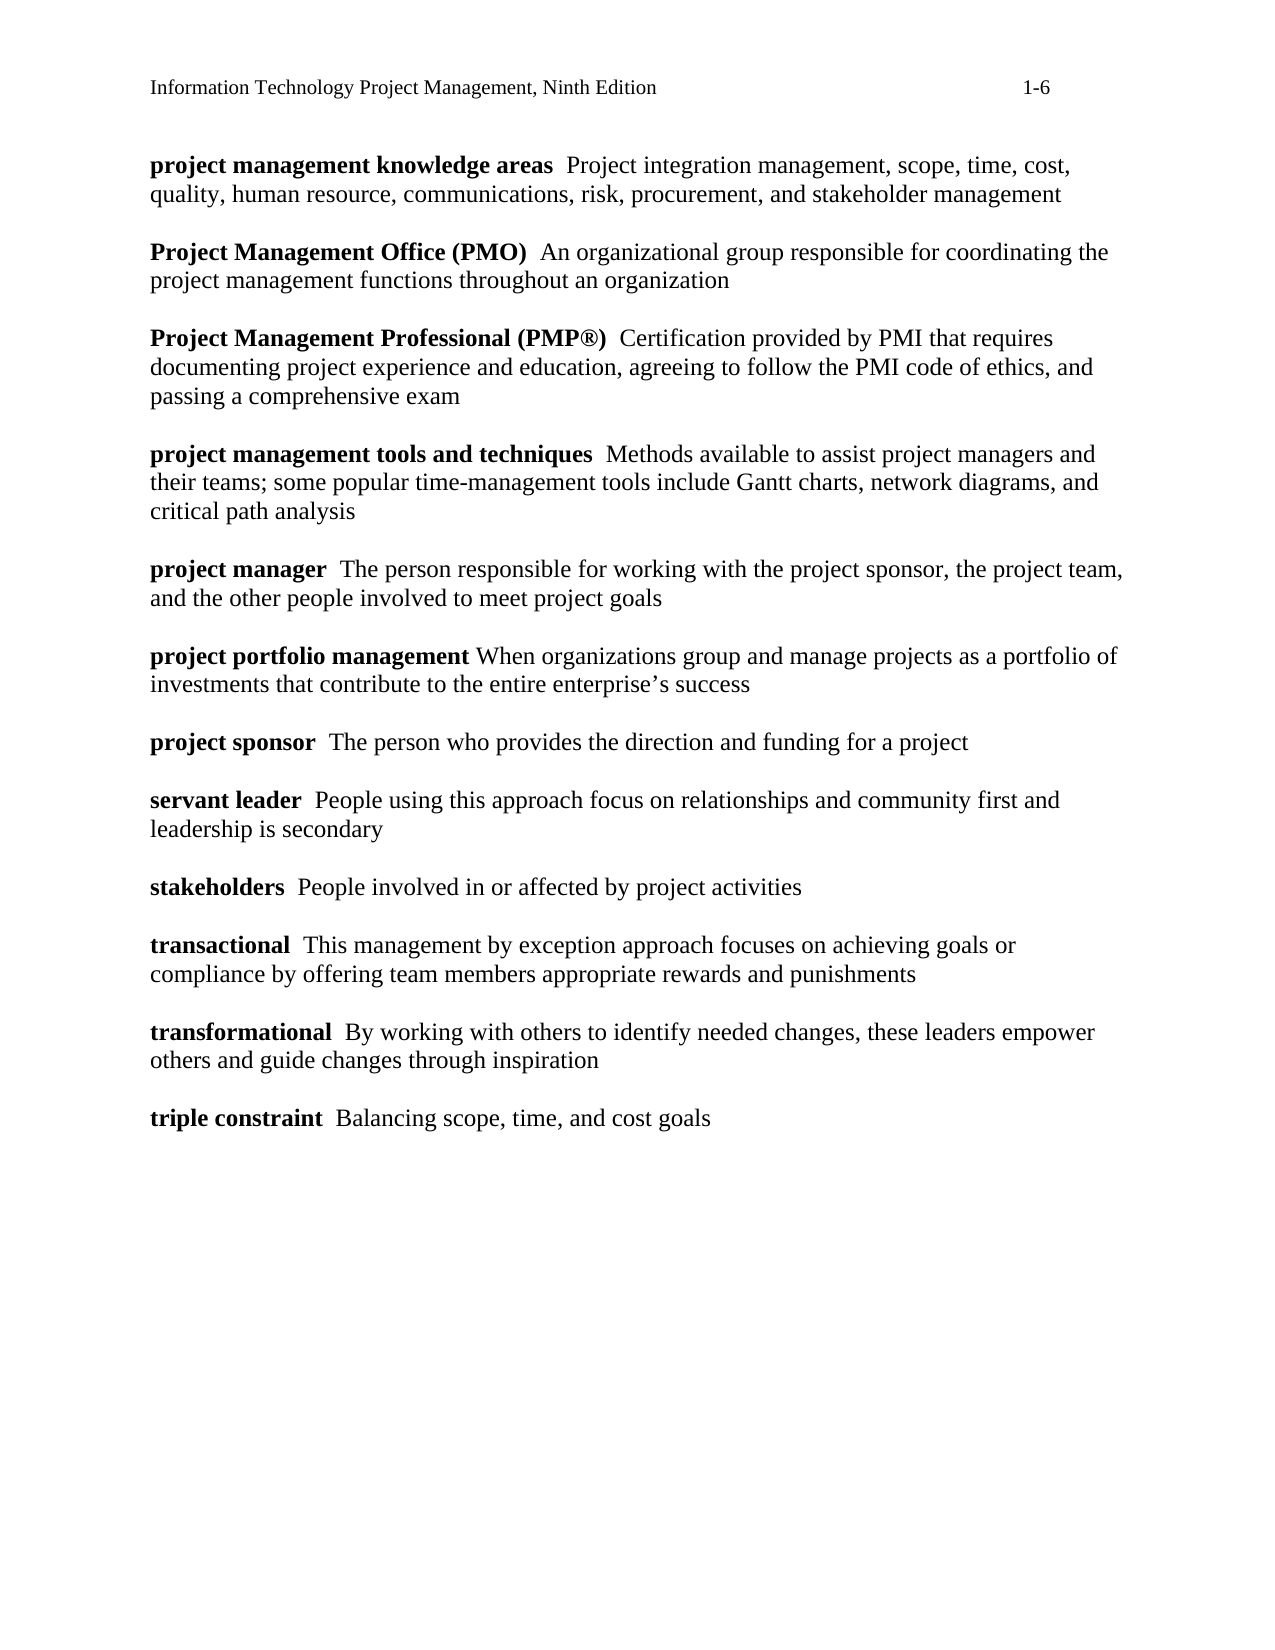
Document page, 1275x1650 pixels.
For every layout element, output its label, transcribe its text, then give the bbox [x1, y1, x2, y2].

text transformational By working with others to identify needed changes, these leaders empower others and guide changes through inspiration [150, 1017, 1125, 1074]
text Project Management Office (PMO) An organizational group responsible for coordinating the project management functions throughout an organization [150, 237, 1125, 294]
text Project Management Professional (PMP®) Certification provided by PMI that requires documenting project experience and education, agreeing to follow the PMI code of ethics, and passing a comprehensive exam [150, 323, 1125, 409]
text project portfolio management When organizations group and manage projects as a portfolio of investments that contribute to the entire enterprise’s success [150, 641, 1125, 698]
text stakeholders People involved in or affected by project activities [150, 872, 1125, 901]
text project management knowledge areas Project integration management, scope, time, cost, quality, human resource, communications, risk, procurement, and stakeholder management [150, 150, 1125, 207]
text project management tools and techniques Methods available to assist project managers and their teams; some popular time-management tools include Gantt charts, network diagrams, and critical path analysis [150, 439, 1125, 525]
text triple constraint Balancing scope, time, and cost goals [150, 1103, 1125, 1132]
text transactional This management by exception approach focuses on achieving goals or compliance by offering team members appropriate rewards and punishments [150, 930, 1125, 987]
text project sponsor The person who provides the direction and funding for a project [150, 727, 1125, 756]
text servant leader People using this approach focus on relationships and community first and leadership is secondary [150, 785, 1125, 843]
text project manager The person responsible for working with the project sponsor, the project team, and the other people involved to meet project goals [150, 554, 1125, 612]
